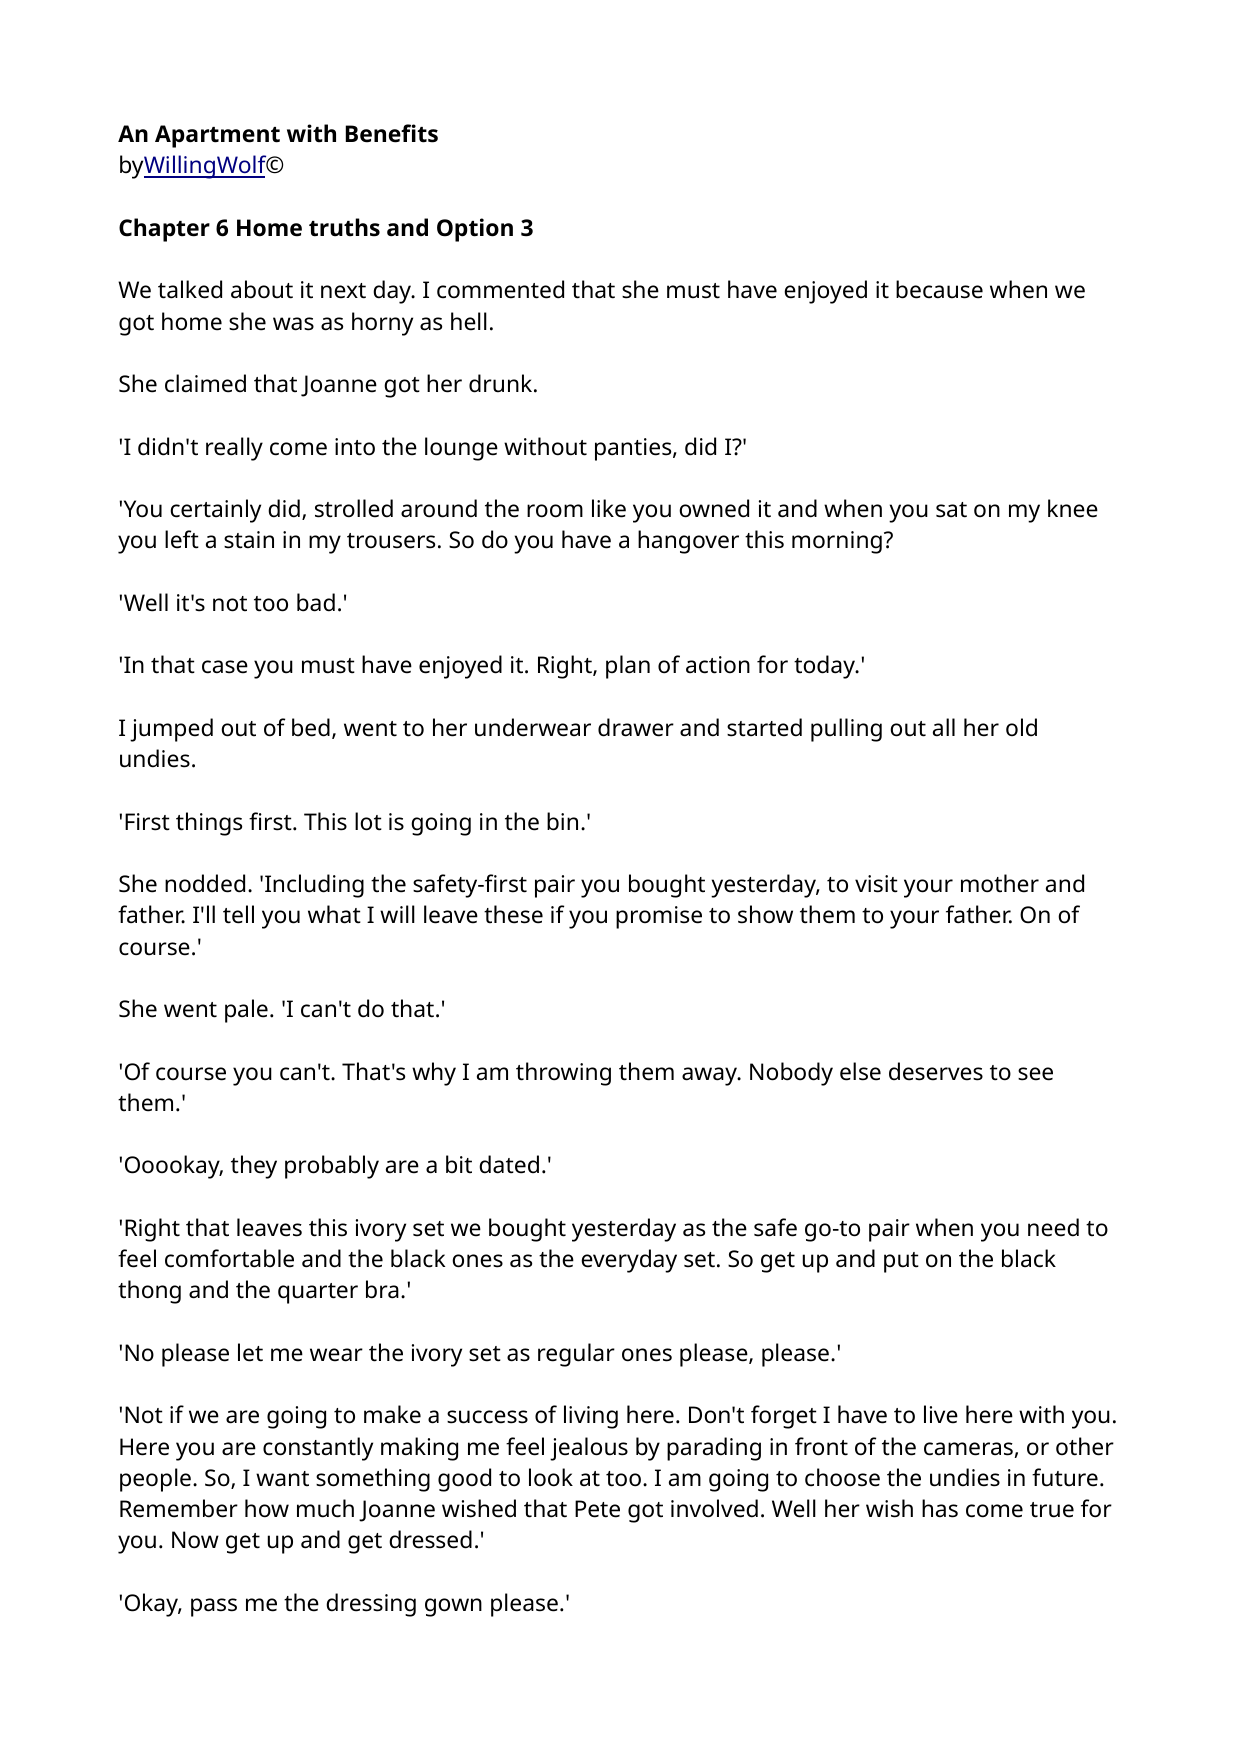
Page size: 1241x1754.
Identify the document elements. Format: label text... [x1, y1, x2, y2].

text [118, 212, 1122, 1618]
text An Apartment with Benefits [118, 118, 1122, 149]
text byWillingWolf© [118, 149, 1122, 181]
